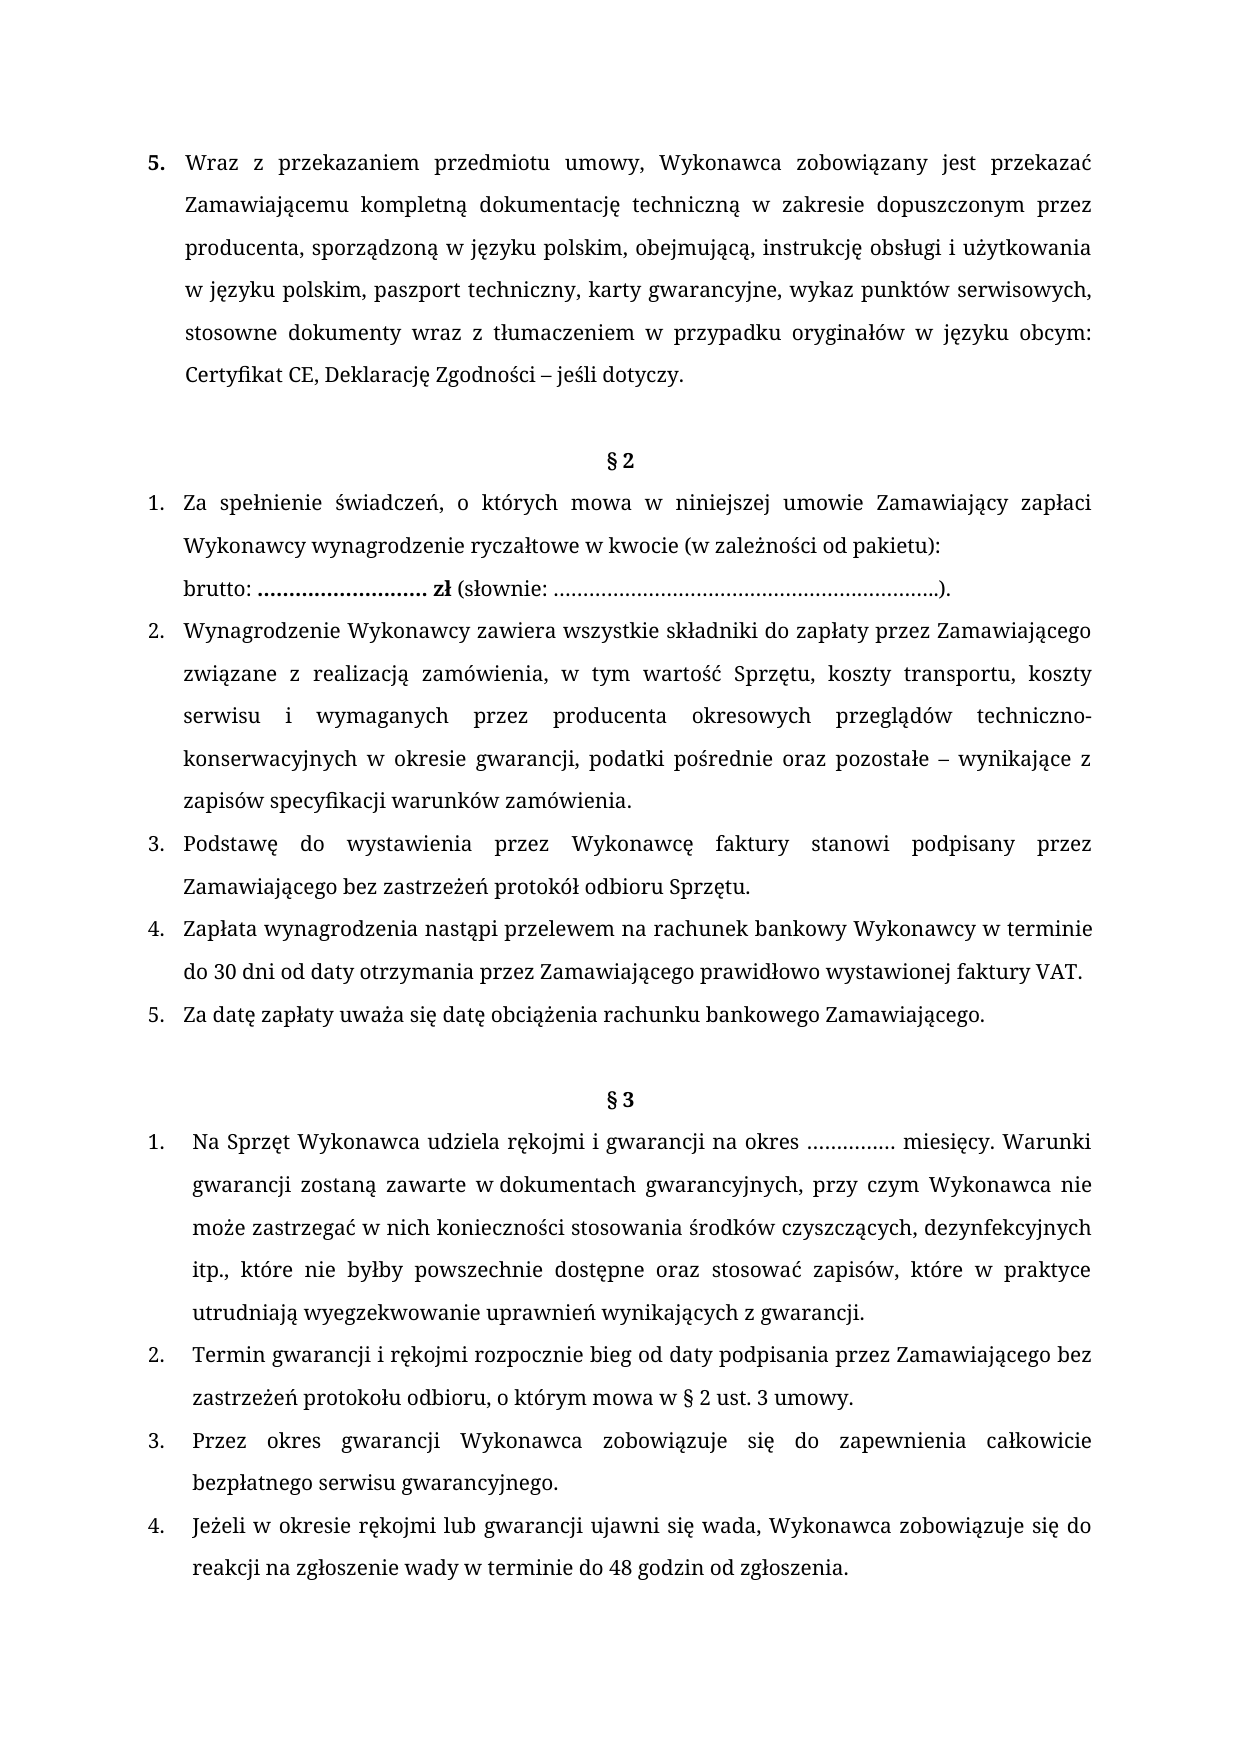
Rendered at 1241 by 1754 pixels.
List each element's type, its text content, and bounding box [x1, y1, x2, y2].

text § 3 [148, 1085, 1093, 1113]
list Wynagrodzenie Wykonawcy zawiera wszystkie składniki do zapłaty przez Zamawiającego związane z realizacją zamówienia, w tym wartość Sprzętu, koszty transportu, koszty serwisu i wymaganych przez producenta okresowych przeglądów techniczno-konserwacyjnych w okresie gwarancji, podatki pośrednie oraz pozostałe – wynikające z zapisów specyfikacji warunków zamówienia. [148, 616, 1093, 815]
list Zapłata wynagrodzenia nastąpi przelewem na rachunek bankowy Wykonawcy w terminie do 30 dni od daty otrzymania przez Zamawiającego prawidłowo wystawionej faktury VAT. [148, 914, 1093, 986]
text § 2 [148, 446, 1093, 474]
list Na Sprzęt Wykonawca udziela rękojmi i gwarancji na okres …………… miesięcy. Warunki gwarancji zostaną zawarte w dokumentach gwarancyjnych, przy czym Wykonawca nie może zastrzegać w nich konieczności stosowania środków czyszczących, dezynfekcyjnych itp., które nie byłby powszechnie dostępne oraz stosować zapisów, które w praktyce utrudniają wyegzekwowanie uprawnień wynikających z gwarancji. [148, 1127, 1093, 1326]
list Wraz z przekazaniem przedmiotu umowy, Wykonawca zobowiązany jest przekazać Zamawiającemu kompletną dokumentację techniczną w zakresie dopuszczonym przez producenta, sporządzoną w języku polskim, obejmującą, instrukcję obsługi i użytkowania w języku polskim, paszport techniczny, karty gwarancyjne, wykaz punktów serwisowych, stosowne dokumenty wraz z tłumaczeniem w przypadku oryginałów w języku obcym: Certyfikat CE, Deklarację Zgodności – jeśli dotyczy. [148, 148, 1093, 389]
list Za datę zapłaty uważa się datę obciążenia rachunku bankowego Zamawiającego. [148, 1000, 1093, 1028]
list Za spełnienie świadczeń, o których mowa w niniejszej umowie Zamawiający zapłaci Wykonawcy wynagrodzenie ryczałtowe w kwocie (w zależności od pakietu): [148, 488, 1093, 559]
list Przez okres gwarancji Wykonawca zobowiązuje się do zapewnienia całkowicie bezpłatnego serwisu gwarancyjnego. [148, 1426, 1093, 1497]
list Jeżeli w okresie rękojmi lub gwarancji ujawni się wada, Wykonawca zobowiązuje się do reakcji na zgłoszenie wady w terminie do 48 godzin od zgłoszenia. [148, 1511, 1093, 1582]
list Termin gwarancji i rękojmi rozpocznie bieg od daty podpisania przez Zamawiającego bez zastrzeżeń protokołu odbioru, o którym mowa w § 2 ust. 3 umowy. [148, 1341, 1093, 1412]
list Podstawę do wystawienia przez Wykonawcę faktury stanowi podpisany przez Zamawiającego bez zastrzeżeń protokół odbioru Sprzętu. [148, 829, 1093, 900]
text brutto: ……………………… zł (słownie: ………………………………………………………..). [183, 574, 1093, 602]
